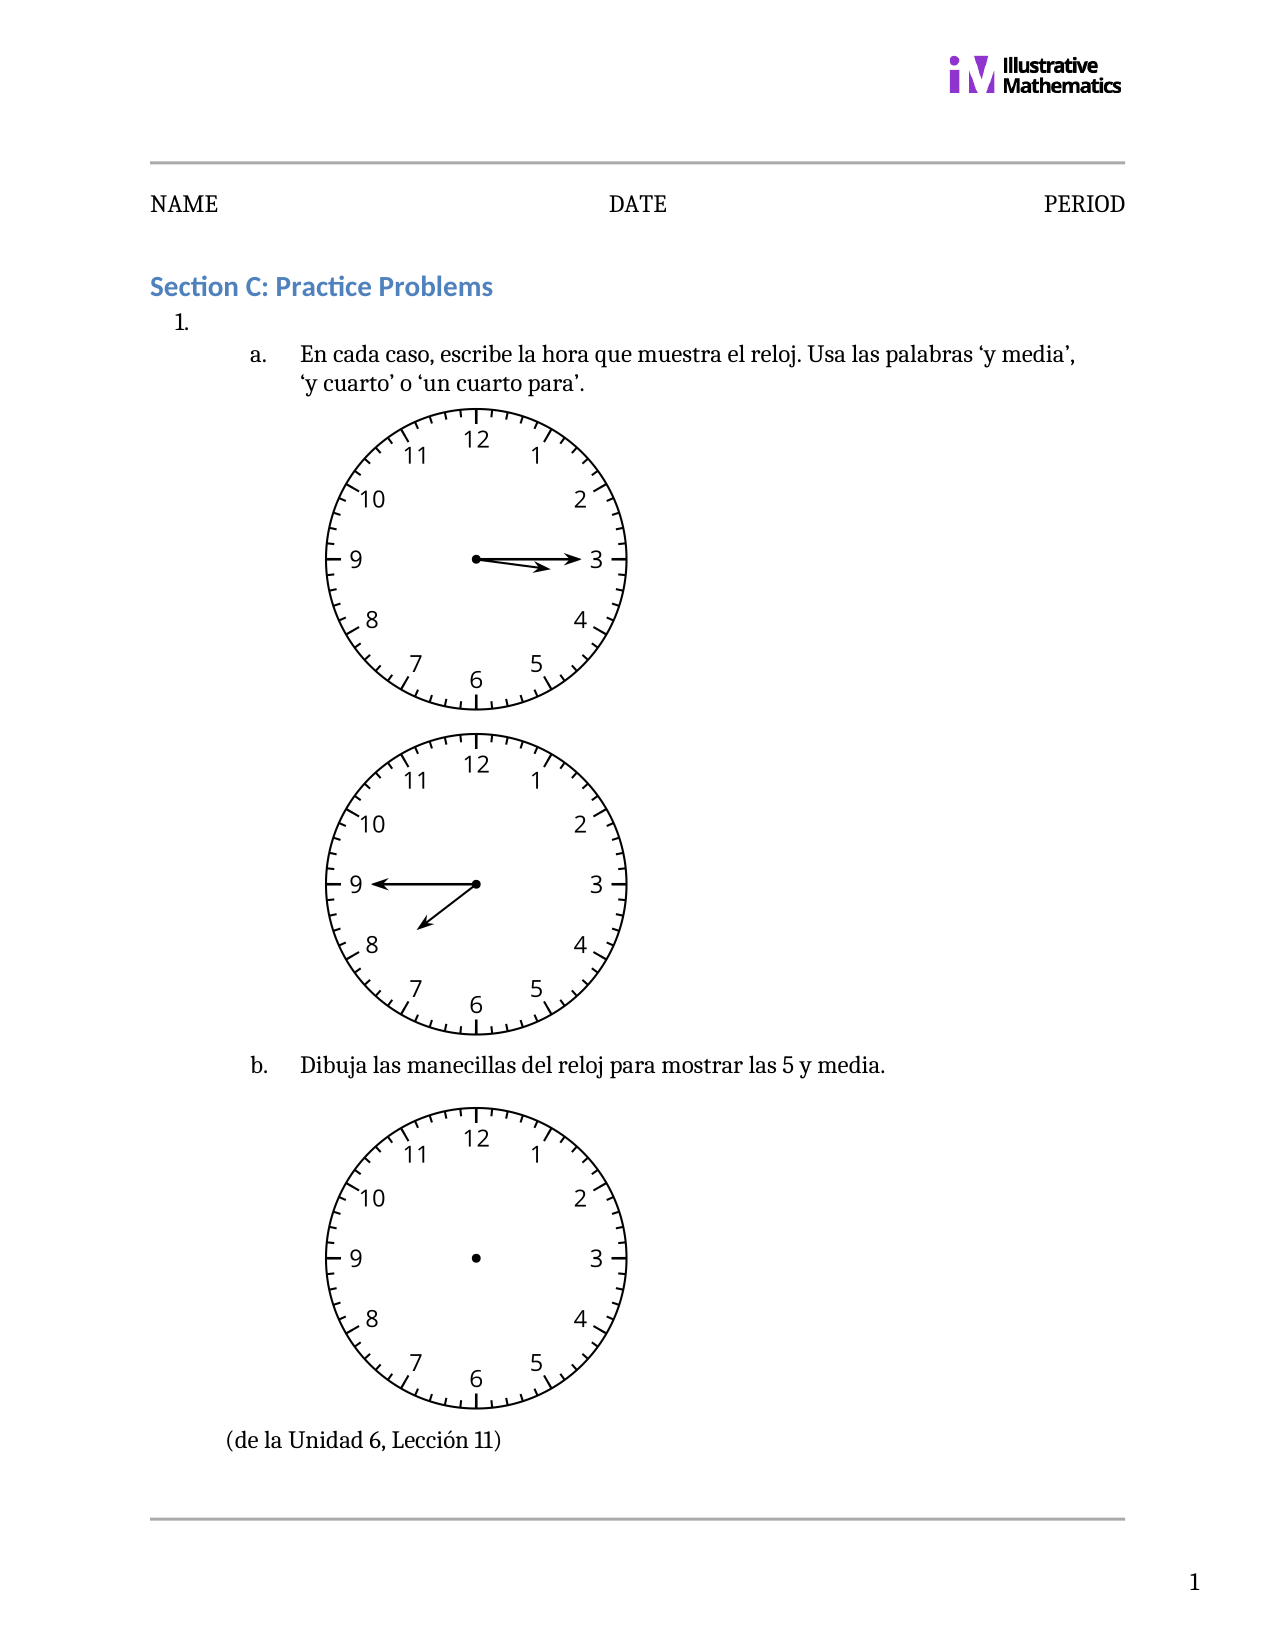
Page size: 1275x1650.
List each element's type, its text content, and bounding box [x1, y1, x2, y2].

list (de la Unidad 6, Lección 11) [175, 1426, 1125, 1455]
picture [318, 401, 634, 717]
picture [949, 55, 1121, 93]
list Dibuja las manecillas del reloj para mostrar las 5 y media. [250, 1051, 1125, 1080]
picture [318, 726, 634, 1042]
list En cada caso, escribe la hora que muestra el reloj. Usa las palabras ‘y media’, ‘y cuarto’ o ‘un cuarto para’. [250, 340, 1125, 398]
picture [318, 1101, 634, 1416]
subtitle Section C: Practice Problems [150, 268, 1125, 304]
